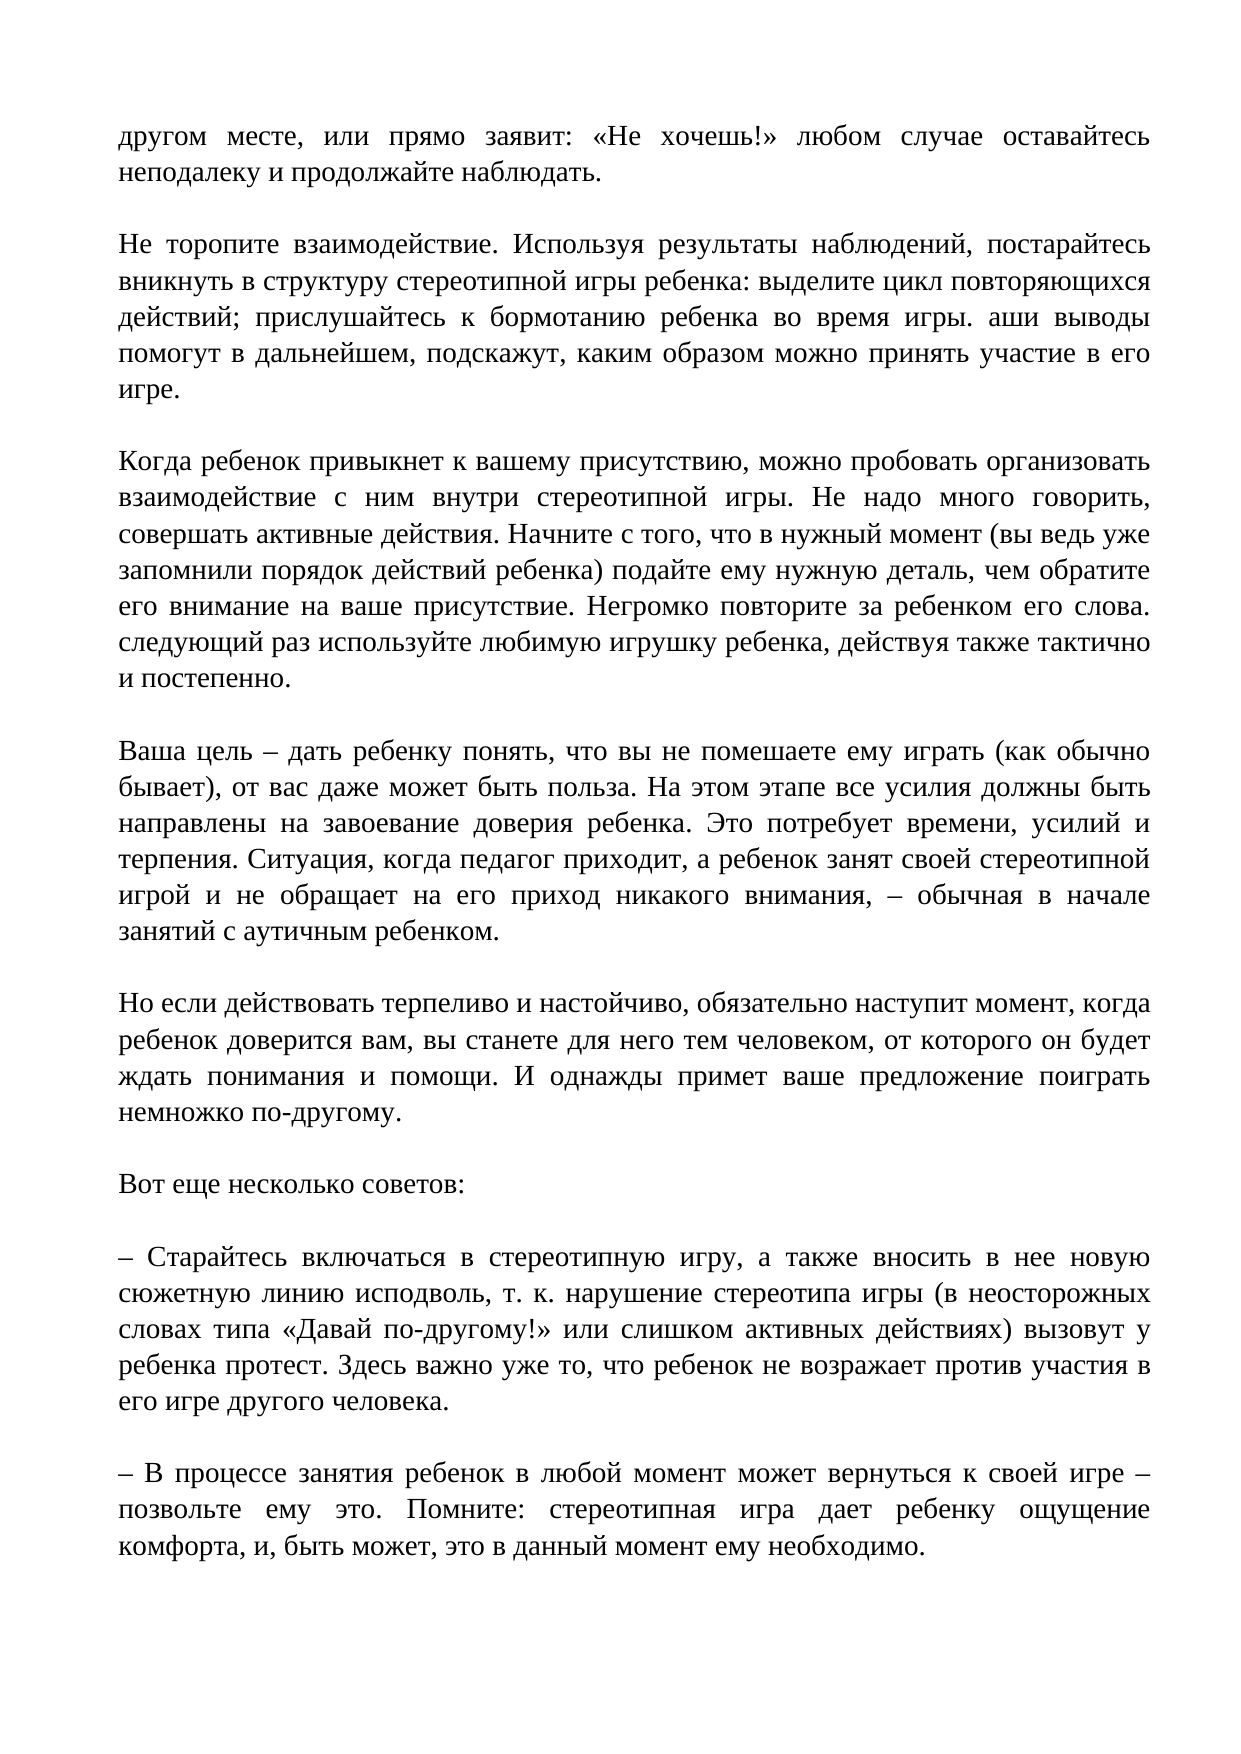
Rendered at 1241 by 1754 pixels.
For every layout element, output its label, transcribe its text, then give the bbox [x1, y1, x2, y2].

list Не торопите взаимодействие. Используя результаты наблюдений, постарайтесь вникнуть в структуру стереотипной игры ребенка: выделите цикл повторяющихся действий; прислушайтесь к бормотанию ребенка во время игры. аши выводы помогут в дальнейшем, подскажут, каким образом можно принять участие в его игре. [118, 227, 1152, 405]
list Когда ребенок привыкнет к вашему присутствию, можно пробовать организовать взаимодействие с ним внутри стереотипной игры. Не надо много говорить, совершать активные действия. Начните с того, что в нужный момент (вы ведь уже запомнили порядок действий ребенка) подайте ему нужную деталь, чем обратите его внимание на ваше присутствие. Негромко повторите за ребенком его слова. следующий раз используйте любимую игрушку ребенка, действуя также тактично и постепенно. [118, 443, 1152, 694]
list Вот еще несколько советов: [118, 1166, 1152, 1200]
list – Старайтесь включаться в стереотипную игру, а также вносить в нее новую сюжетную линию исподволь, т. к. нарушение стереотипа игры (в неосторожных словах типа «Давай по-другому!» или слишком активных действиях) вызовут у ребенка протест. Здесь важно уже то, что ребенок не возражает против участия в его игре другого человека. [118, 1239, 1152, 1417]
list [118, 118, 1152, 188]
list – В процессе занятия ребенок в любой момент может вернуться к своей игре – позвольте ему это. Помните: стереотипная игра дает ребенку ощущение комфорта, и, быть может, это в данный момент ему необходимо. [118, 1456, 1152, 1561]
list Ваша цель – дать ребенку понять, что вы не помешаете ему играть (как обычно бывает), от вас даже может быть польза. На этом этапе все усилия должны быть направлены на завоевание доверия ребенка. Это потребует времени, усилий и терпения. Ситуация, когда педагог приходит, а ребенок занят своей стереотипной игрой и не обращает на его приход никакого внимания, – обычная в начале занятий с аутичным ребенком. [118, 733, 1152, 947]
list Но если действовать терпеливо и настойчиво, обязательно наступит момент, когда ребенок доверится вам, вы станете для него тем человеком, от которого он будет ждать понимания и помощи. И однажды примет ваше предложение поиграть немножко по-другому. [118, 986, 1152, 1128]
